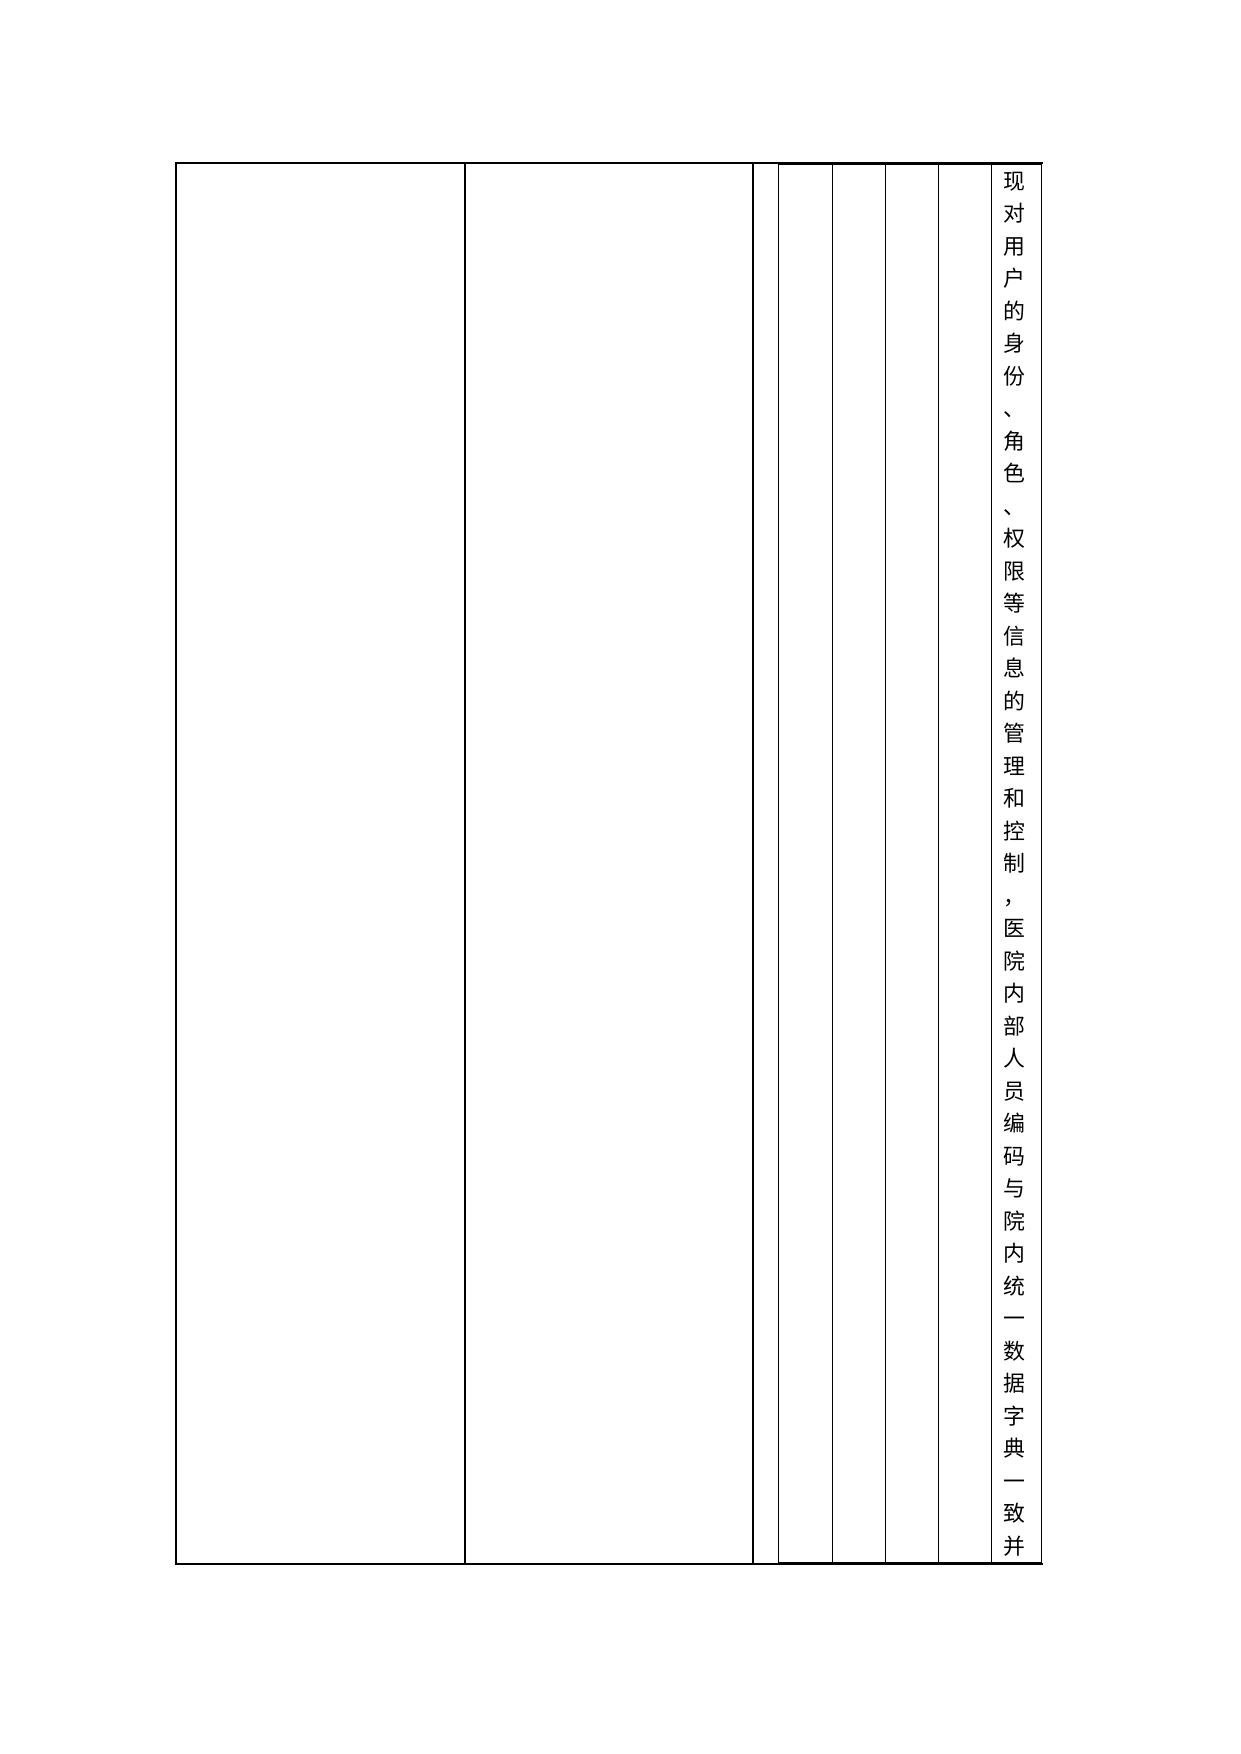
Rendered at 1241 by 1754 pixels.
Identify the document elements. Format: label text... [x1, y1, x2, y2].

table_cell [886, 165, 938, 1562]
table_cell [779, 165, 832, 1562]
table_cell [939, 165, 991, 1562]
table_cell [466, 164, 752, 1563]
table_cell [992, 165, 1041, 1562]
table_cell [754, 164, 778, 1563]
table_cell 1 [177, 164, 464, 1563]
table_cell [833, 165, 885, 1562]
